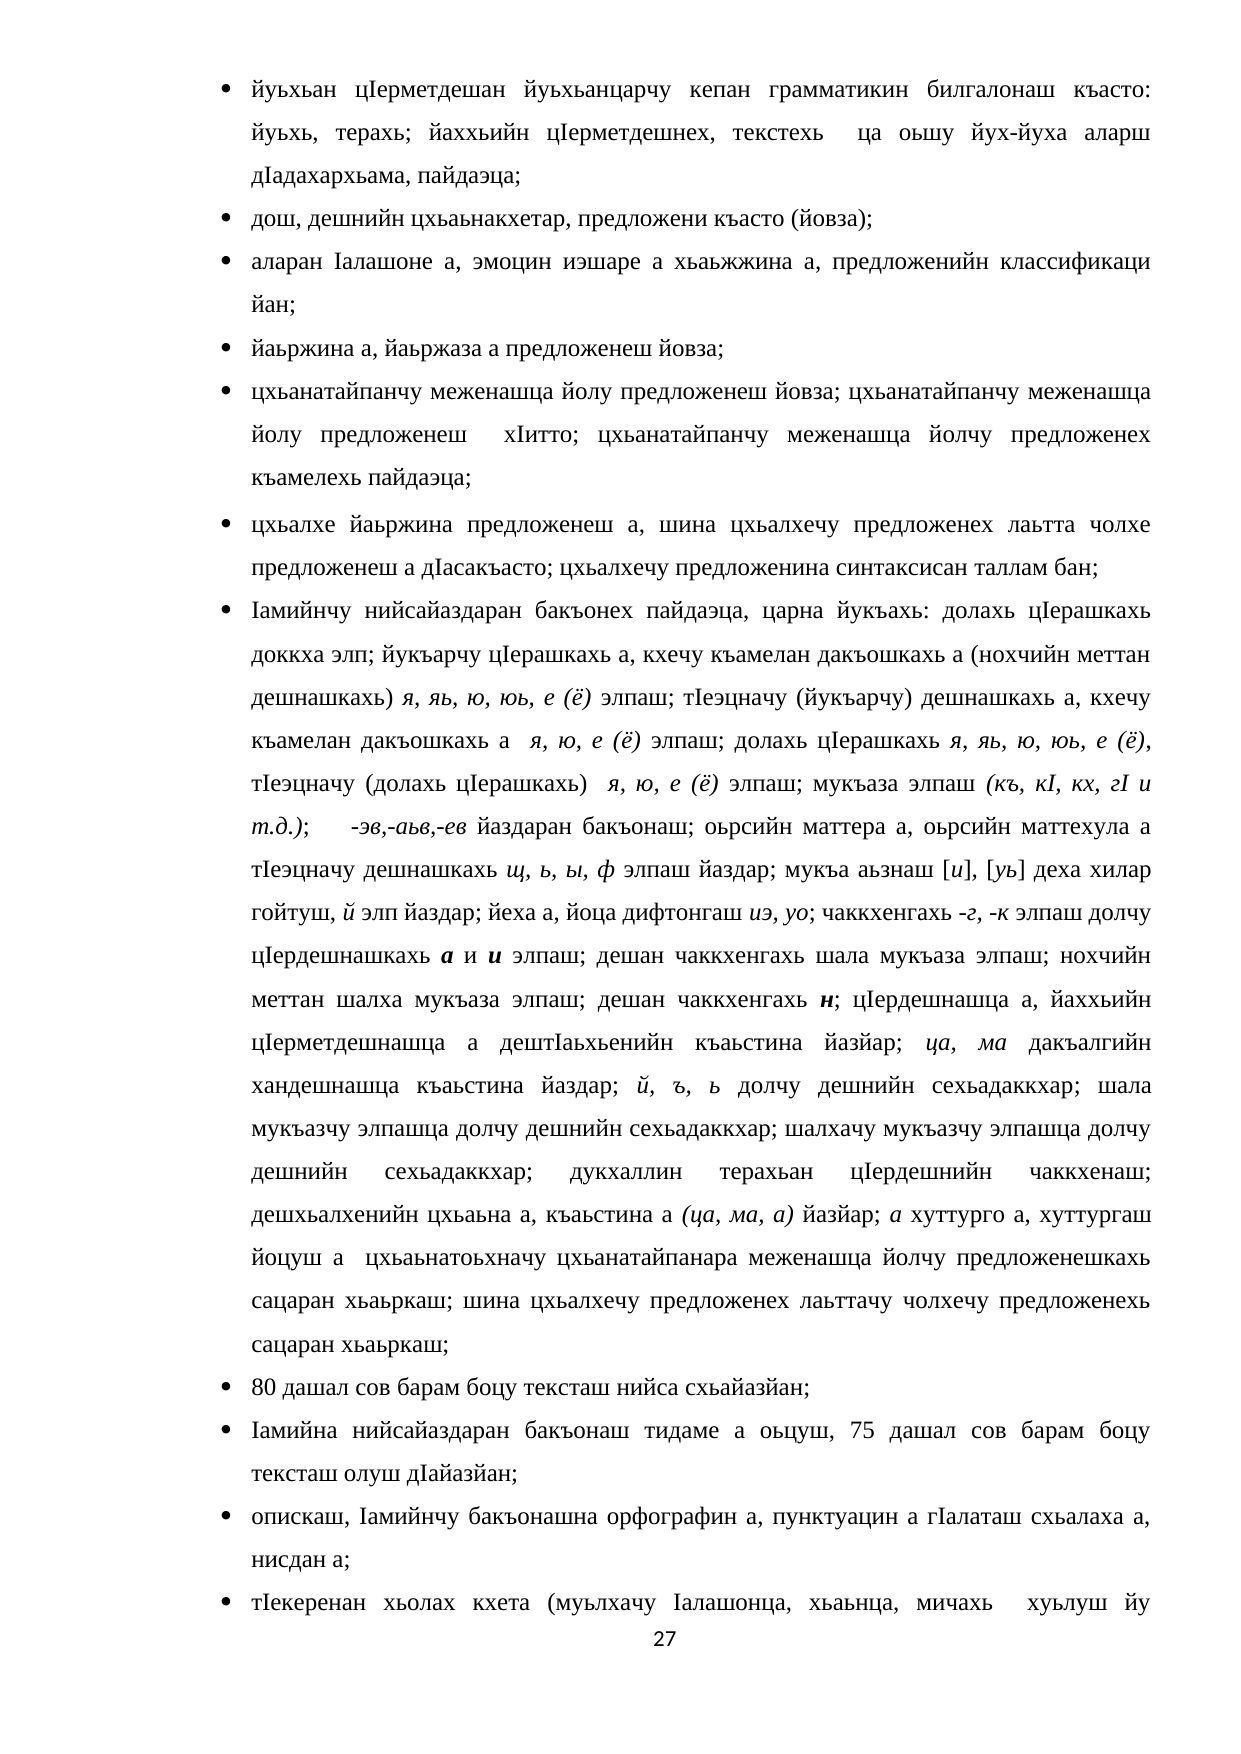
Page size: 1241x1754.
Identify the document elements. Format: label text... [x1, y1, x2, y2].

list дош, дешнийн цхьаьнакхетар, предложени къасто (йовза); [222, 203, 1152, 232]
list опискаш, Ӏамийнчу бакъонашна орфографин а, пунктуацин а гӀалаташ схьалаха а, нисдан а; [222, 1501, 1152, 1573]
list Ӏамийна нийсайаздаран бакъонаш тидаме а оьцуш, 75 дашал сов барам боцу тексташ олуш дӀайазйан; [222, 1415, 1152, 1487]
list 80 дашал сов барам боцу тексташ нийса схьайазйан; [222, 1372, 1152, 1401]
list Ӏамийнчу нийсайаздаран бакъонех пайдаэца, царна йукъахь: долахь цӀерашкахь доккха элп; йукъарчу цӀерашкахь а, кхечу къамелан дакъошкахь а (нохчийн меттан дешнашкахь) я, яь, ю, юь, е (ё) элпаш; тӀеэцначу (йукъарчу) дешнашкахь а, кхечу къамелан дакъошкахь а я, ю, е (ё) элпаш; долахь цӀерашкахь я, яь, ю, юь, е (ё), тӀеэцначу (долахь цӀерашкахь) я, ю, е (ё) элпаш; мукъаза элпаш (къ, кӀ, кх, гӀ и т.д.); -эв,-аьв,-ев йаздаран бакъонаш; оьрсийн маттера а, оьрсийн маттехула а тӀеэцначу дешнашкахь щ, ь, ы, ф элпаш йаздар; мукъа аьзнаш [и], [уь] деха хилар гойтуш, й элп йаздар; йеха а, йоца дифтонгаш иэ, уо; чаккхенгахь -г, -к элпаш долчу цӀердешнашкахь а и и элпаш; дешан чаккхенгахь шала мукъаза элпаш; нохчийн меттан шалха мукъаза элпаш; дешан чаккхенгахь н; цӀердешнашца а, йаххьийн цӀерметдешнашца а дештӀаьхьенийн къаьстина йазйар; ца, ма дакъалгийн хандешнашца къаьстина йаздар; й, ъ, ь долчу дешнийн сехьадаккхар; шала мукъазчу элпашца долчу дешнийн сехьадаккхар; шалхачу мукъазчу элпашца долчу дешнийн сехьадаккхар; дукхаллин терахьан цӀердешнийн чаккхенаш; дешхьалхенийн цхьаьна а, къаьстина а (ца, ма, а) йазйар; а хуттурго а, хуттургаш йоцуш а цхьаьнатоьхначу цхьанатайпанара меженашца йолчу предложенешкахь сацаран хьаьркаш; шина цхьалхечу предложенех лаьттачу чолхечу предложенехь сацаран хьаьркаш; [222, 596, 1152, 1357]
list йуьхьан цӀерметдешан йуьхьанцарчу кепан грамматикин билгалонаш къасто: йуьхь, терахь; йаххьийн цӀерметдешнех, текстехь ца оьшу йух-йуха аларш дӀадахархьама, пайдаэца; [222, 74, 1152, 189]
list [222, 1587, 1152, 1616]
list цхьанатайпанчу меженашца йолу предложенеш йовза; цхьанатайпанчу меженашца йолу предложенеш хӀитто; цхьанатайпанчу меженашца йолчу предложенех къамелехь пайдаэца; [222, 376, 1152, 491]
list аларан Ӏалашоне а, эмоцин иэшаре а хьаьжжина а, предложенийн классификаци йан; [222, 246, 1152, 318]
list йаьржина а, йаьржаза а предложенеш йовза; [222, 333, 1152, 361]
list цхьалхе йаьржина предложенеш а, шина цхьалхечу предложенех лаьтта чолхе предложенеш а дӀасакъасто; цхьалхечу предложенина синтаксисан таллам бан; [222, 509, 1152, 581]
